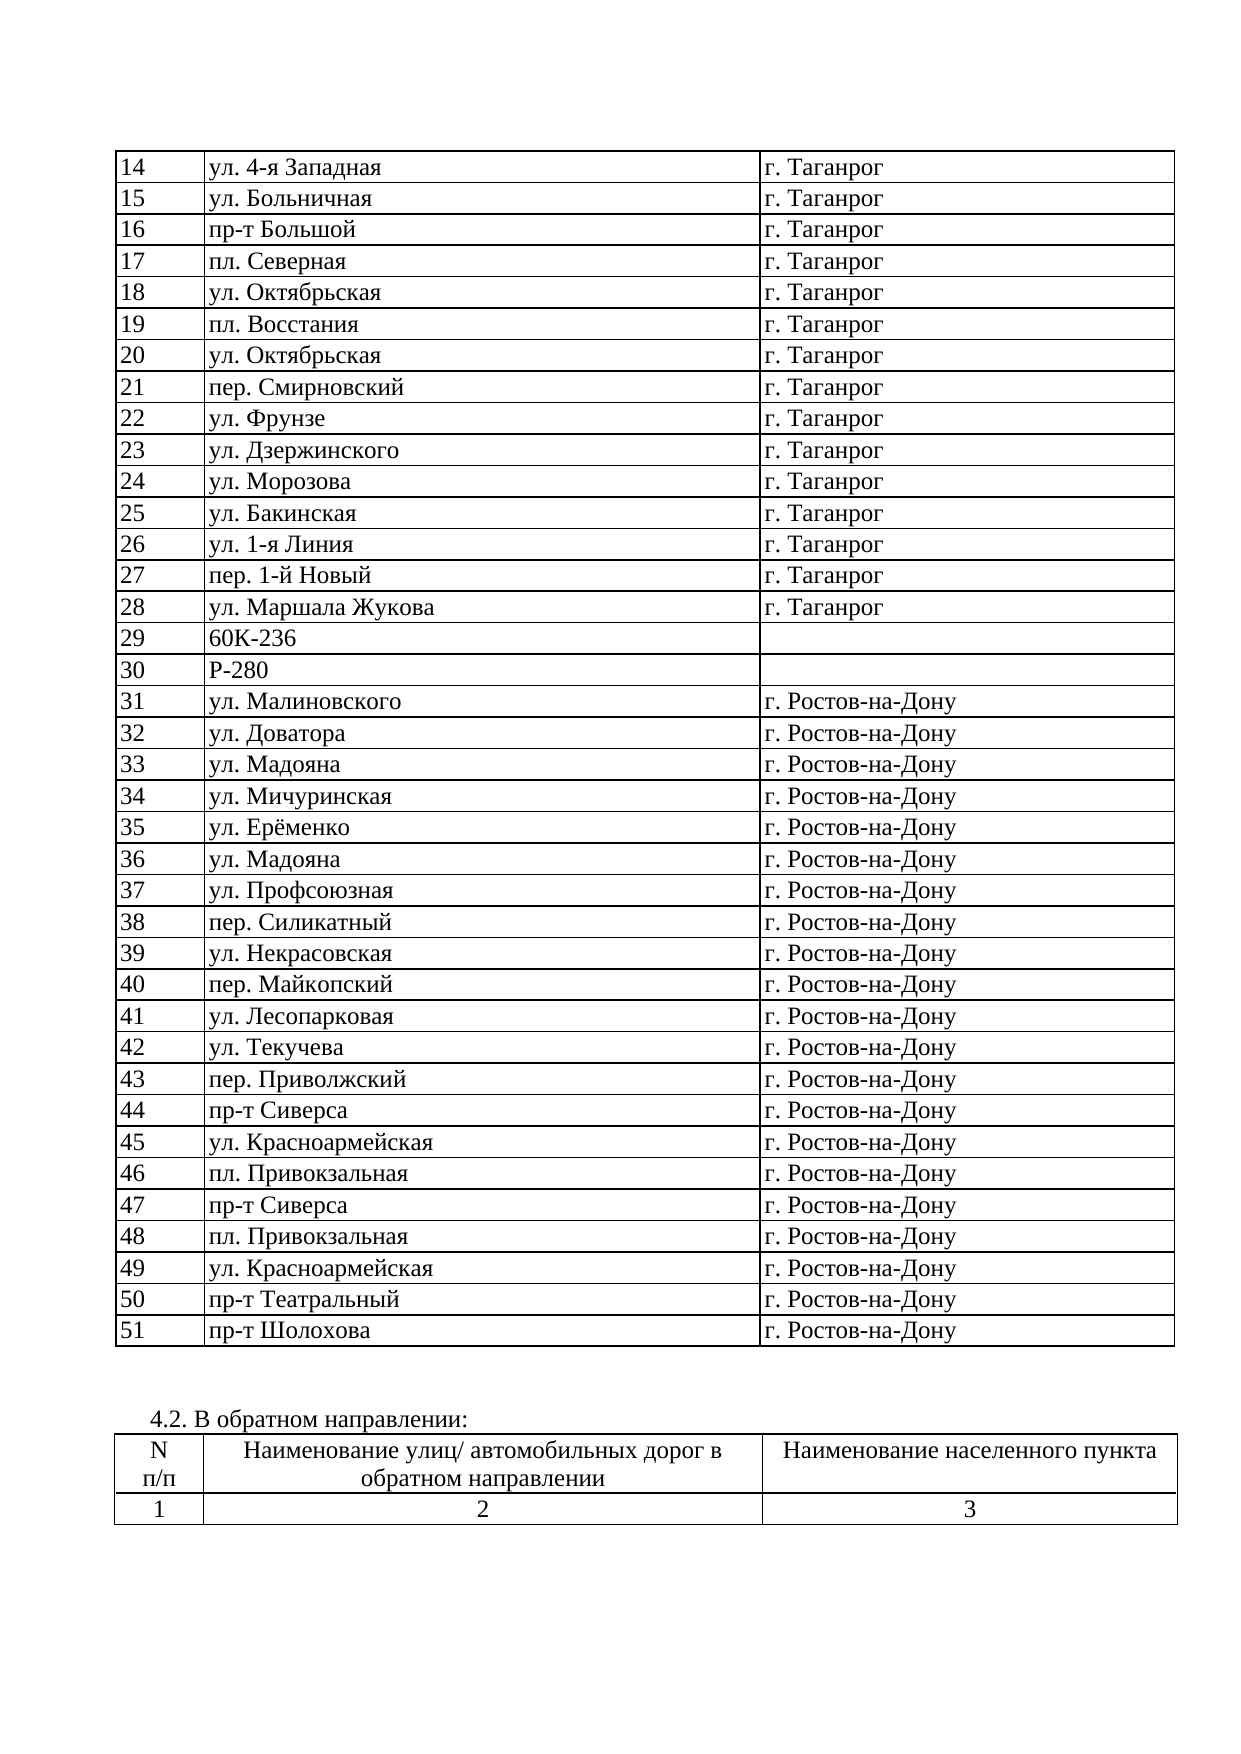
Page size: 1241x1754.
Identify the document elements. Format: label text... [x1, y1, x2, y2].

table_cell пер. Майкопский [205, 970, 759, 999]
table_cell пер. Силикатный [205, 907, 759, 936]
table_cell 47 [117, 1190, 204, 1219]
table_cell 31 [117, 686, 204, 716]
table_cell Р-280 [205, 655, 759, 685]
table_cell ул. Доватора [205, 718, 759, 748]
table_cell 40 [117, 970, 204, 999]
table_cell г. Таганрог [761, 215, 1174, 244]
table_cell 36 [117, 844, 204, 873]
table_cell 23 [117, 435, 204, 464]
table_cell ул. Больничная [205, 183, 759, 213]
table_cell г. Ростов-на-Дону [761, 812, 1174, 842]
table_cell г. Ростов-на-Дону [761, 1064, 1174, 1094]
table_cell 60К-236 [205, 623, 759, 653]
table_cell [761, 623, 1174, 653]
table_cell ул. Малиновского [205, 686, 759, 716]
table_cell г. Ростов-на-Дону [761, 1316, 1174, 1345]
table_cell ул. Дзержинского [205, 435, 759, 464]
table_cell ул. Фрунзе [205, 403, 759, 433]
table_cell 38 [117, 907, 204, 936]
table_cell пл. Восстания [205, 309, 759, 339]
table_cell г. Ростов-на-Дону [761, 1001, 1174, 1031]
table_cell г. Таганрог [761, 561, 1174, 590]
table_cell г. Ростов-на-Дону [761, 1127, 1174, 1157]
table_cell г. Ростов-на-Дону [761, 907, 1174, 936]
table_cell 27 [117, 561, 204, 590]
table_cell 18 [117, 277, 204, 307]
table_cell пр-т Шолохова [205, 1316, 759, 1345]
table_cell г. Таганрог [761, 403, 1174, 433]
table_cell г. Таганрог [761, 183, 1174, 213]
table_cell г. Ростов-на-Дону [761, 781, 1174, 811]
table_cell пер. Приволжский [205, 1064, 759, 1094]
table_cell ул. Ерёменко [205, 812, 759, 842]
table_cell 51 [117, 1316, 204, 1345]
table_cell г. Ростов-на-Дону [761, 1190, 1174, 1219]
table_cell г. Ростов-на-Дону [761, 1032, 1174, 1062]
table_cell 17 [117, 246, 204, 276]
table_cell г. Таганрог [761, 529, 1174, 559]
table_cell 16 [117, 215, 204, 244]
table_cell 29 [117, 623, 204, 653]
table_cell пр-т Сиверса [205, 1190, 759, 1219]
table_cell г. Таганрог [761, 466, 1174, 496]
table_cell 24 [117, 466, 204, 496]
table_cell г. Ростов-на-Дону [761, 844, 1174, 873]
table_cell ул. Текучева [205, 1032, 759, 1062]
table_header Наименование населенного пункта [763, 1435, 1177, 1492]
table_cell г. Ростов-на-Дону [761, 686, 1174, 716]
table_cell [761, 655, 1174, 685]
table_cell 20 [117, 340, 204, 370]
table_cell ул. Октябрьская [205, 277, 759, 307]
table_cell ул. 4-я Западная [205, 152, 759, 181]
table_cell ул. Мичуринская [205, 781, 759, 811]
table_cell ул. Профсоюзная [205, 875, 759, 905]
table_cell г. Таганрог [761, 340, 1174, 370]
table_cell 26 [117, 529, 204, 559]
table_cell ул. Октябрьская [205, 340, 759, 370]
table_cell г. Таганрог [761, 309, 1174, 339]
table_cell 25 [117, 498, 204, 527]
table_cell г. Таганрог [761, 498, 1174, 527]
table_cell пр-т Большой [205, 215, 759, 244]
table_cell г. Таганрог [761, 246, 1174, 276]
table_header N п/п [115, 1435, 203, 1492]
table_cell 44 [117, 1095, 204, 1125]
table_cell ул. Лесопарковая [205, 1001, 759, 1031]
table_cell 49 [117, 1253, 204, 1282]
table_cell 2 [204, 1494, 762, 1524]
table_cell пл. Привокзальная [205, 1221, 759, 1251]
table_cell г. Таганрог [761, 152, 1174, 181]
table_cell г. Ростов-на-Дону [761, 749, 1174, 779]
table_cell 19 [117, 309, 204, 339]
table_cell 3 [763, 1492, 1177, 1524]
table_cell 1 [115, 1493, 203, 1524]
table_header Наименование улиц/ автомобильных дорог в обратном направлении [204, 1435, 762, 1492]
text 4.2. В обратном направлении: [150, 1404, 1090, 1433]
table_cell пл. Привокзальная [205, 1158, 759, 1188]
table_cell 43 [117, 1064, 204, 1094]
table_cell пр-т Театральный [205, 1284, 759, 1314]
table_cell ул. Бакинская [205, 498, 759, 527]
table_cell г. Таганрог [761, 277, 1174, 307]
table_cell ул. Мадояна [205, 844, 759, 873]
table_cell ул. Морозова [205, 466, 759, 496]
table_cell г. Ростов-на-Дону [761, 1158, 1174, 1188]
table_cell г. Таганрог [761, 372, 1174, 402]
table_cell г. Таганрог [761, 435, 1174, 464]
table_cell пер. 1-й Новый [205, 561, 759, 590]
table_cell г. Ростов-на-Дону [761, 1095, 1174, 1125]
table_cell пр-т Сиверса [205, 1095, 759, 1125]
table_cell ул. Маршала Жукова [205, 592, 759, 622]
table_cell 42 [117, 1032, 204, 1062]
table_cell г. Ростов-на-Дону [761, 970, 1174, 999]
table_cell г. Ростов-на-Дону [761, 1284, 1174, 1314]
table_cell ул. Некрасовская [205, 938, 759, 968]
table_cell 32 [117, 718, 204, 748]
table_cell 30 [117, 655, 204, 685]
table_cell 33 [117, 749, 204, 779]
table_cell ул. Красноармейская [205, 1253, 759, 1282]
table_cell г. Ростов-на-Дону [761, 875, 1174, 905]
table_cell пл. Северная [205, 246, 759, 276]
table_cell 48 [117, 1221, 204, 1251]
table_cell 39 [117, 938, 204, 968]
table_cell 14 [117, 152, 204, 181]
table_cell 15 [117, 183, 204, 213]
table_cell 46 [117, 1158, 204, 1188]
table_cell 50 [117, 1284, 204, 1314]
table_cell 34 [117, 781, 204, 811]
table_cell 28 [117, 592, 204, 622]
table_cell 21 [117, 372, 204, 402]
table_cell г. Ростов-на-Дону [761, 1253, 1174, 1282]
table_cell г. Ростов-на-Дону [761, 938, 1174, 968]
table_cell ул. Красноармейская [205, 1127, 759, 1157]
table_cell ул. Мадояна [205, 749, 759, 779]
table_cell 22 [117, 403, 204, 433]
table_cell 37 [117, 875, 204, 905]
table_cell г. Ростов-на-Дону [761, 1221, 1174, 1251]
table_cell 35 [117, 812, 204, 842]
table_cell 41 [117, 1001, 204, 1031]
table_cell г. Ростов-на-Дону [761, 718, 1174, 748]
table_cell г. Таганрог [761, 592, 1174, 622]
table_cell пер. Смирновский [205, 372, 759, 402]
table_cell 45 [117, 1127, 204, 1157]
table_cell ул. 1-я Линия [205, 529, 759, 559]
